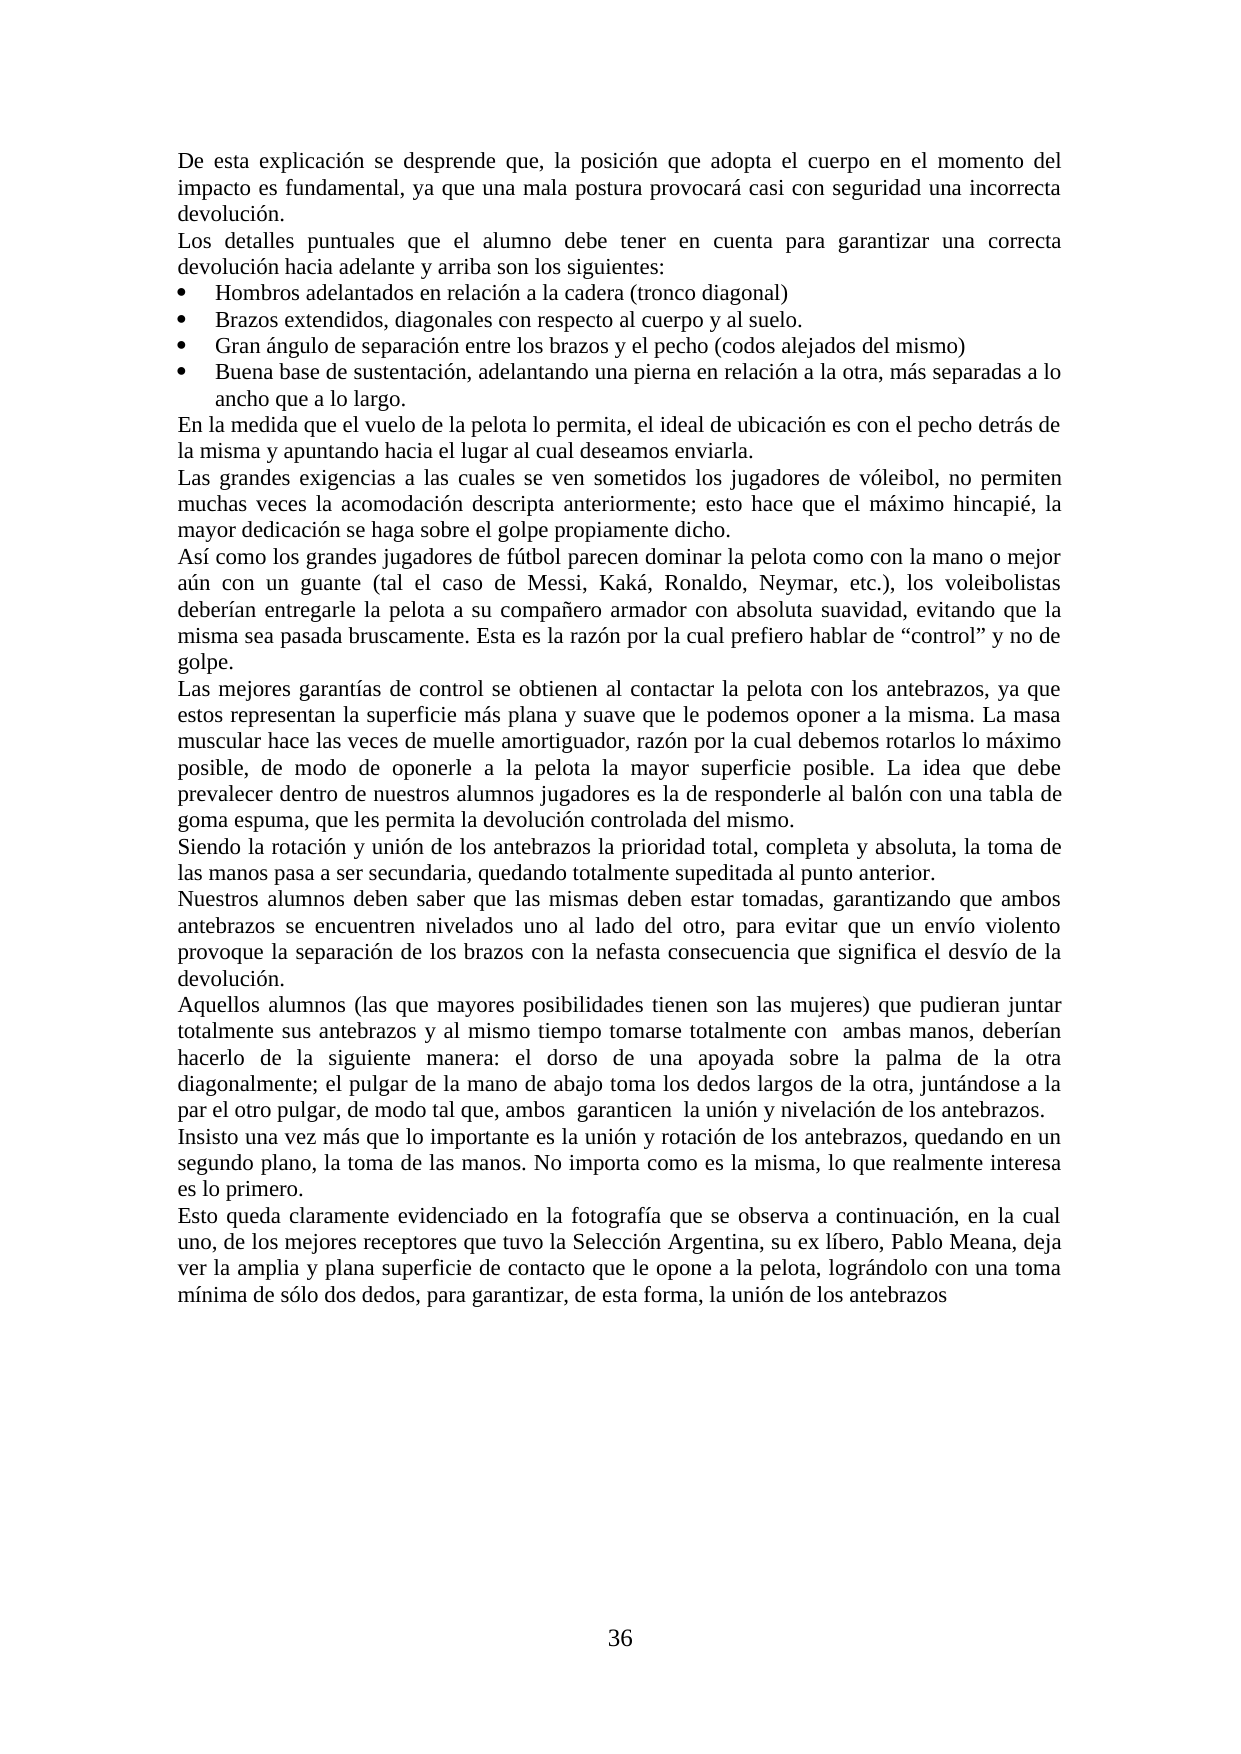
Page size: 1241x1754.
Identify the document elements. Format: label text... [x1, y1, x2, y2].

text En la medida que el vuelo de la pelota lo permita, el ideal de ubicación es con el pecho detrás de la misma y apuntando hacia el lugar al cual deseamos enviarla. [177, 411, 1063, 464]
list Brazos extendidos, diagonales con respecto al cuerpo y al suelo. [177, 306, 1063, 332]
text Insisto una vez más que lo importante es la unión y rotación de los antebrazos, quedando en un segundo plano, la toma de las manos. No importa como es la misma, lo que realmente interesa es lo primero. [177, 1123, 1063, 1202]
text De esta explicación se desprende que, la posición que adopta el cuerpo en el momento del impacto es fundamental, ya que una mala postura provocará casi con seguridad una incorrecta devolución. [177, 148, 1063, 227]
text Las grandes exigencias a las cuales se ven sometidos los jugadores de vóleibol, no permiten muchas veces la acomodación descripta anteriormente; esto hace que el máximo hincapié, la mayor dedicación se haga sobre el golpe propiamente dicho. [177, 464, 1063, 543]
list Buena base de sustentación, adelantando una pierna en relación a la otra, más separadas a lo ancho que a lo largo. [177, 358, 1063, 411]
text Así como los grandes jugadores de fútbol parecen dominar la pelota como con la mano o mejor aún con un guante (tal el caso de Messi, Kaká, Ronaldo, Neymar, etc.), los voleibolistas deberían entregarle la pelota a su compañero armador con absoluta suavidad, evitando que la misma sea pasada bruscamente. Esta es la razón por la cual prefiero hablar de “control” y no de golpe. [177, 543, 1063, 675]
text Las mejores garantías de control se obtienen al contactar la pelota con los antebrazos, ya que estos representan la superficie más plana y suave que le podemos oponer a la misma. La masa muscular hace las veces de muelle amortiguador, razón por la cual debemos rotarlos lo máximo posible, de modo de oponerle a la pelota la mayor superficie posible. La idea que debe prevalecer dentro de nuestros alumnos jugadores es la de responderle al balón con una tabla de goma espuma, que les permita la devolución controlada del mismo. [177, 675, 1063, 833]
text Esto queda claramente evidenciado en la fotografía que se observa a continuación, en la cual uno, de los mejores receptores que tuvo la Selección Argentina, su ex líbero, Pablo Meana, deja ver la amplia y plana superficie de contacto que le opone a la pelota, lográndolo con una toma mínima de sólo dos dedos, para garantizar, de esta forma, la unión de los antebrazos [177, 1202, 1063, 1307]
text Aquellos alumnos (las que mayores posibilidades tienen son las mujeres) que pudieran juntar totalmente sus antebrazos y al mismo tiempo tomarse totalmente con ambas manos, deberían hacerlo de la siguiente manera: el dorso de una apoyada sobre la palma de la otra diagonalmente; el pulgar de la mano de abajo toma los dedos largos de la otra, juntándose a la par el otro pulgar, de modo tal que, ambos garanticen la unión y nivelación de los antebrazos. [177, 991, 1063, 1123]
list Hombros adelantados en relación a la cadera (tronco diagonal) [177, 279, 1063, 306]
text Los detalles puntuales que el alumno debe tener en cuenta para garantizar una correcta devolución hacia adelante y arriba son los siguientes: [177, 227, 1063, 279]
list Gran ángulo de separación entre los brazos y el pecho (codos alejados del mismo) [177, 332, 1063, 358]
text Nuestros alumnos deben saber que las mismas deben estar tomadas, garantizando que ambos antebrazos se encuentren nivelados uno al lado del otro, para evitar que un envío violento provoque la separación de los brazos con la nefasta consecuencia que significa el desvío de la devolución. [177, 886, 1063, 991]
text Siendo la rotación y unión de los antebrazos la prioridad total, completa y absoluta, la toma de las manos pasa a ser secundaria, quedando totalmente supeditada al punto anterior. [177, 833, 1063, 886]
